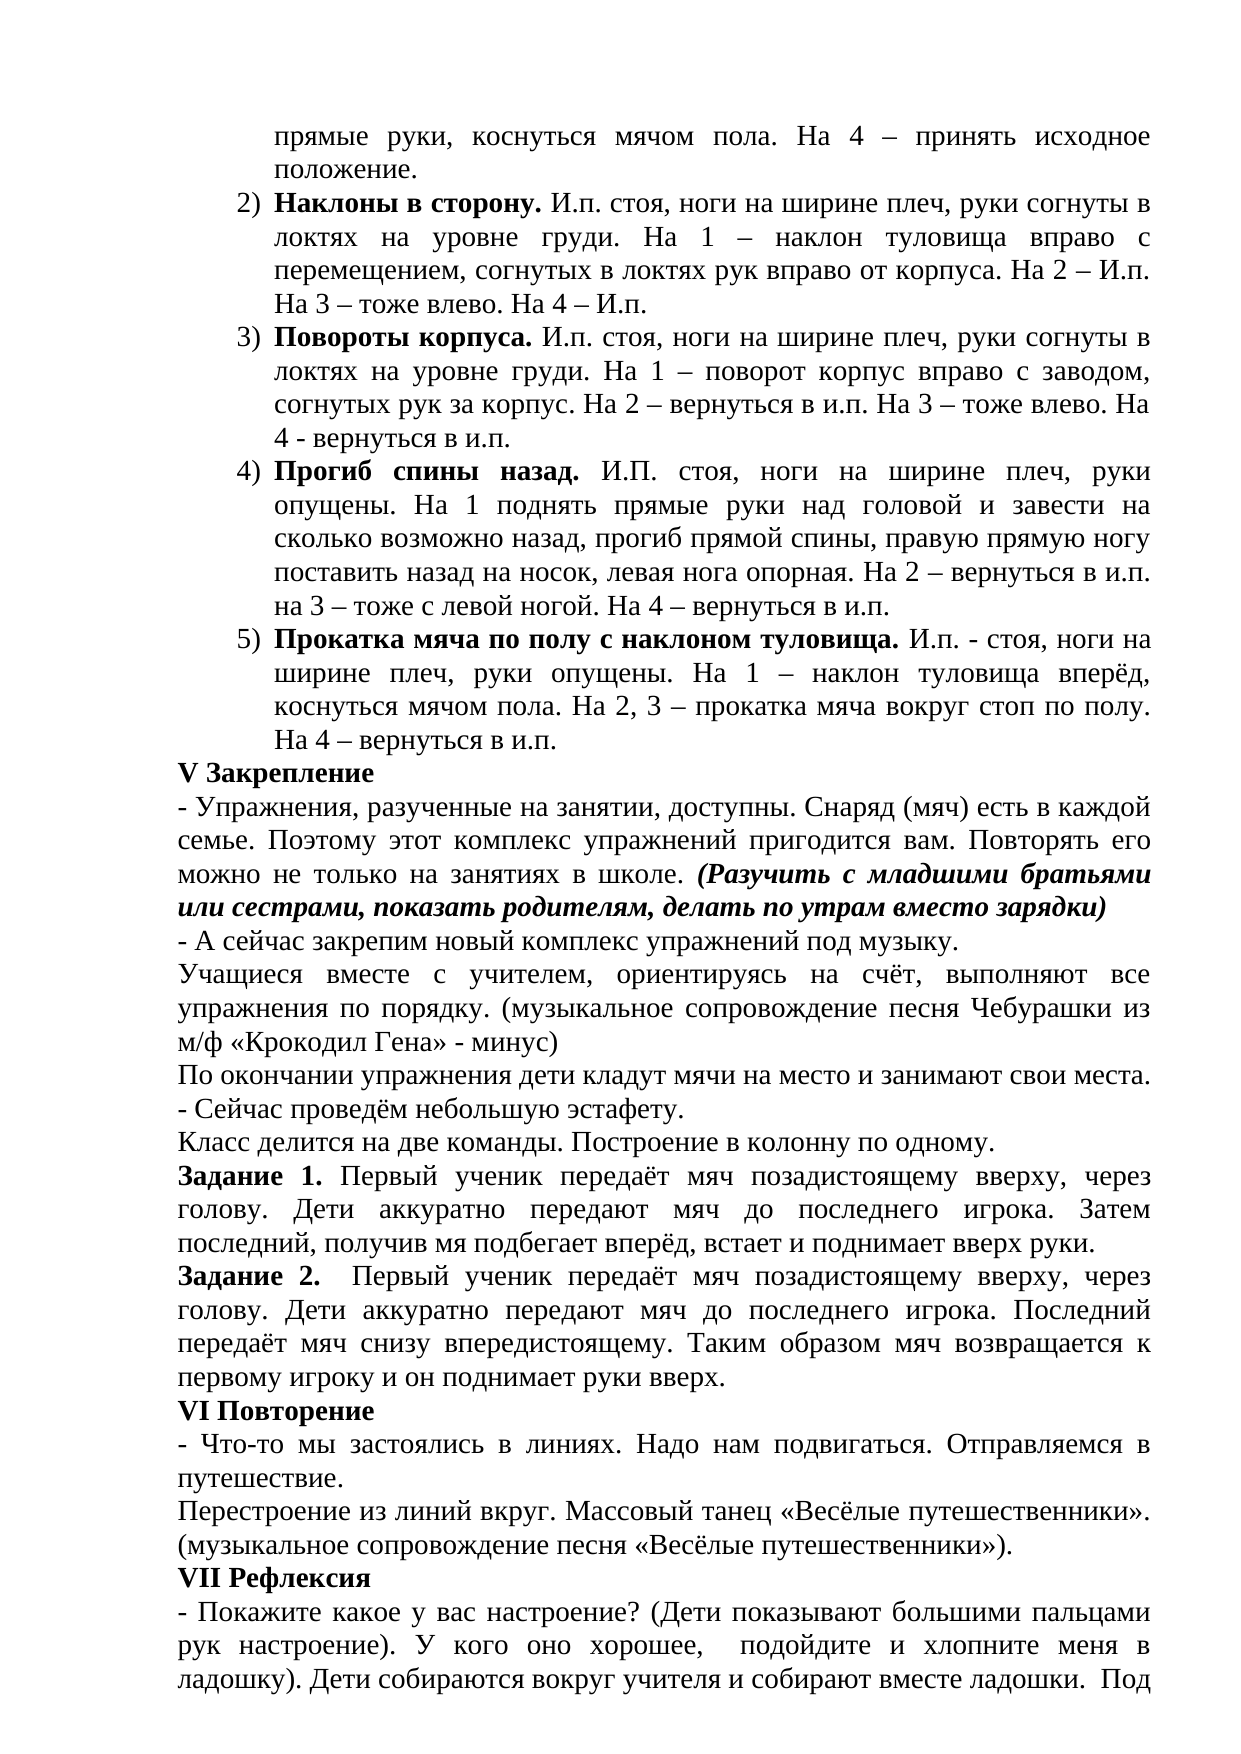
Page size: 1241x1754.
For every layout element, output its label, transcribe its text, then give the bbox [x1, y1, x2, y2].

text VII Рефлексия [177, 1560, 1152, 1594]
text Перестроение из линий вкруг. Массовый танец «Весёлые путешественники». (музыкальное сопровождение песня «Весёлые путешественники»). [177, 1493, 1152, 1560]
text Класс делится на две команды. Построение в колонну по одному. [177, 1124, 1152, 1158]
text Задание 1. Первый ученик передаёт мяч позадистоящему вверху, через голову. Дети аккуратно передают мяч до последнего игрока. Затем последний, получив мя подбегает вперёд, встает и поднимает вверх руки. [177, 1158, 1152, 1258]
text Задание 2. Первый ученик передаёт мяч позадистоящему вверху, через голову. Дети аккуратно передают мяч до последнего игрока. Последний передаёт мяч снизу впередистоящему. Таким образом мяч возвращается к первому игроку и он поднимает руки вверх. [177, 1258, 1152, 1393]
list Прокатка мяча по полу с наклоном туловища. И.п. - стоя, ноги на ширине плеч, руки опущены. На 1 – наклон туловища вперёд, коснуться мячом пола. На 2, 3 – прокатка мяча вокруг стоп по полу. На 4 – вернуться в и.п. [236, 621, 1152, 755]
text - Сейчас проведём небольшую эстафету. [177, 1091, 1152, 1124]
text По окончании упражнения дети кладут мячи на место и занимают свои места. [177, 1057, 1152, 1091]
text - Упражнения, разученные на занятии, доступны. Снаряд (мяч) есть в каждой семье. Поэтому этот комплекс упражнений пригодится вам. Повторять его можно не только на занятиях в школе. (Разучить с младшими братьями или сестрами, показать родителям, делать по утрам вместо зарядки) [177, 789, 1152, 923]
list Повороты корпуса. И.п. стоя, ноги на ширине плеч, руки согнуты в локтях на уровне груди. На 1 – поворот корпус вправо с заводом, согнутых рук за корпус. На 2 – вернуться в и.п. На 3 – тоже влево. На 4 - вернуться в и.п. [236, 319, 1152, 453]
text - Что-то мы застоялись в линиях. Надо нам подвигаться. Отправляемся в путешествие. [177, 1426, 1152, 1493]
text Учащиеся вместе с учителем, ориентируясь на счёт, выполняют все упражнения по порядку. (музыкальное сопровождение песня Чебурашки из м/ф «Крокодил Гена» - минус) [177, 957, 1152, 1057]
text V Закрепление [177, 755, 1152, 789]
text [177, 1594, 1152, 1694]
list Наклоны в сторону. И.п. стоя, ноги на ширине плеч, руки согнуты в локтях на уровне груди. На 1 – наклон туловища вправо с перемещением, согнутых в локтях рук вправо от корпуса. На 2 – И.п. На 3 – тоже влево. На 4 – И.п. [236, 185, 1152, 319]
list Прогиб спины назад. И.П. стоя, ноги на ширине плеч, руки опущены. На 1 поднять прямые руки над головой и завести на сколько возможно назад, прогиб прямой спины, правую прямую ногу поставить назад на носок, левая нога опорная. На 2 – вернуться в и.п. на 3 – тоже с левой ногой. На 4 – вернуться в и.п. [236, 453, 1152, 621]
text VI Повторение [177, 1393, 1152, 1426]
text - А сейчас закрепим новый комплекс упражнений под музыку. [177, 923, 1152, 957]
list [236, 118, 1152, 185]
